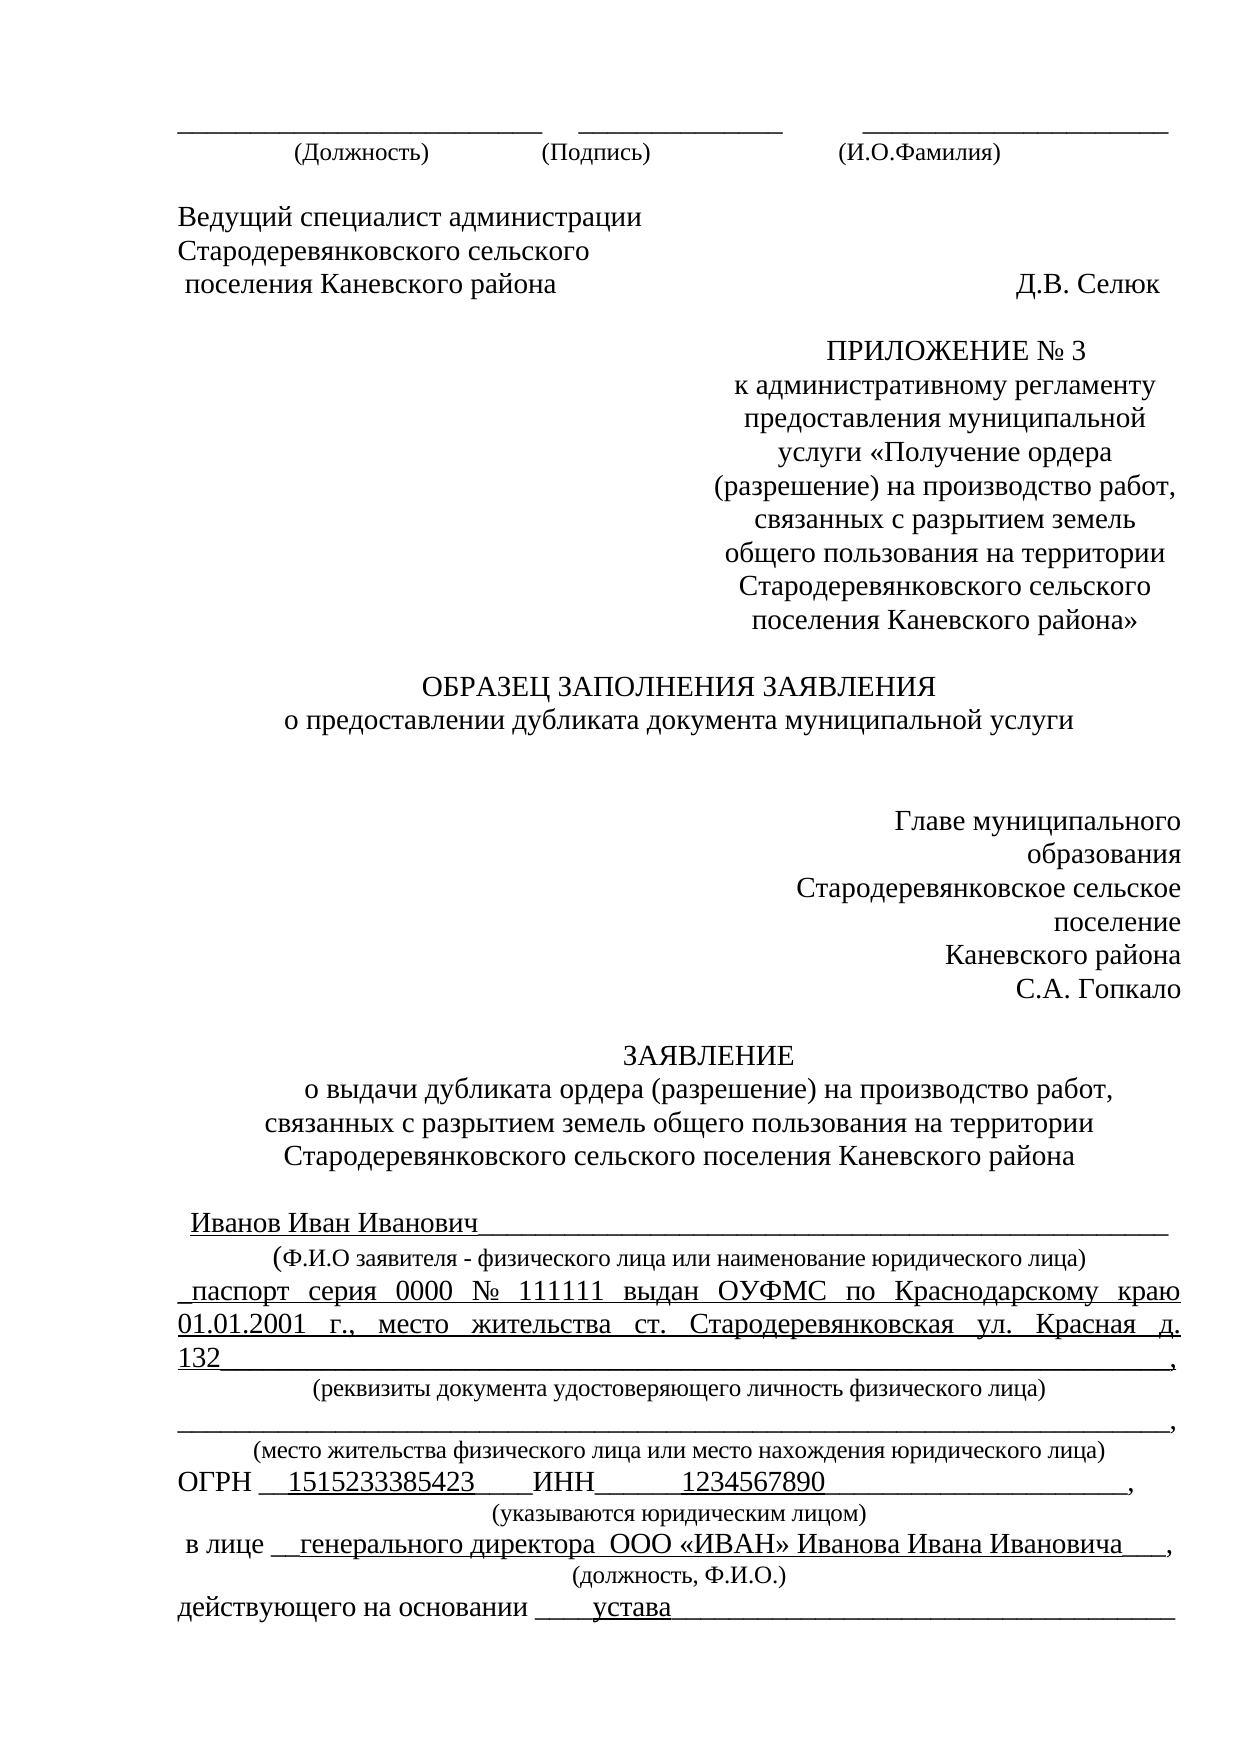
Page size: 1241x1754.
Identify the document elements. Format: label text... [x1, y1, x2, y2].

text (Должность) (Подпись) (И.О.Фамилия) [177, 137, 1181, 166]
text ЗАЯВЛЕНИЕ [177, 1038, 1181, 1071]
text ОГРН __1515233385423____ИНН______1234567890_____________________, [177, 1464, 1181, 1498]
text к административному регламенту предоставления муниципальной [709, 367, 1181, 434]
text Каневского района [768, 937, 1181, 971]
text (Ф.И.О заявителя - физического лица или наименование юридического лица) [177, 1239, 1181, 1273]
text о выдачи дубликата ордера (разрешение) на производство работ, связанных с разрытием земель общего пользования на территории Стародеревянковского сельского поселения Каневского района [177, 1071, 1181, 1172]
text в лице __генерального директора ООО «ИВАН» Иванова Ивана Ивановича___, [177, 1527, 1181, 1560]
text ОБРАЗЕЦ ЗАПОЛНЕНИЯ ЗАЯВЛЕНИЯ [177, 669, 1181, 702]
text _паспорт серия 0000 № 111111 выдан ОУФМС по Краснодарскому краю 01.01.2001 г., место жительства ст. Стародеревянковская ул. Красная д. 132__________________________________________________________________, [177, 1336, 1181, 1373]
text _____________________________________________________________________, [177, 1402, 1181, 1436]
text _________________________ ______________ _____________________ [177, 103, 1181, 137]
text _паспорт серия 0000 № 111111 выдан ОУФМС по Краснодарскому краю 01.01.2001 г., место жительства ст. Стародеревянковская ул. Красная д. 132__________________________________________________________________, [177, 1303, 1181, 1335]
text (указываются юридическим лицом) [177, 1498, 1181, 1527]
text Стародеревянковского сельского [177, 233, 1181, 266]
text поселения Каневского района Д.В. Селюк [177, 266, 1181, 300]
text Иванов Иван Иванович________________________________________________ [177, 1206, 1181, 1239]
text ПРИЛОЖЕНИЕ № 3 [177, 333, 1181, 367]
text Главе муниципального [768, 803, 1181, 837]
text действующего на основании ____устава___________________________________ [177, 1589, 1181, 1622]
text Ведущий специалист администрации [177, 199, 1181, 233]
text о предоставлении дубликата документа муниципальной услуги [177, 702, 1181, 736]
text (должность, Ф.И.О.) [177, 1560, 1181, 1589]
text С.А. Гопкало [768, 971, 1181, 1004]
text _паспорт серия 0000 № 111111 выдан ОУФМС по Краснодарскому краю 01.01.2001 г., место жительства ст. Стародеревянковская ул. Красная д. 132__________________________________________________________________, [177, 1273, 1181, 1302]
text услуги «Получение ордера (разрешение) на производство работ, связанных с разрытием земель общего пользования на территории Стародеревянковского сельского поселения Каневского района» [709, 434, 1181, 635]
text образования Стародеревянковское сельское поселение [768, 837, 1181, 937]
text (место жительства физического лица или место нахождения юридического лица) [177, 1436, 1181, 1464]
text (реквизиты документа удостоверяющего личность физического лица) [177, 1373, 1181, 1402]
